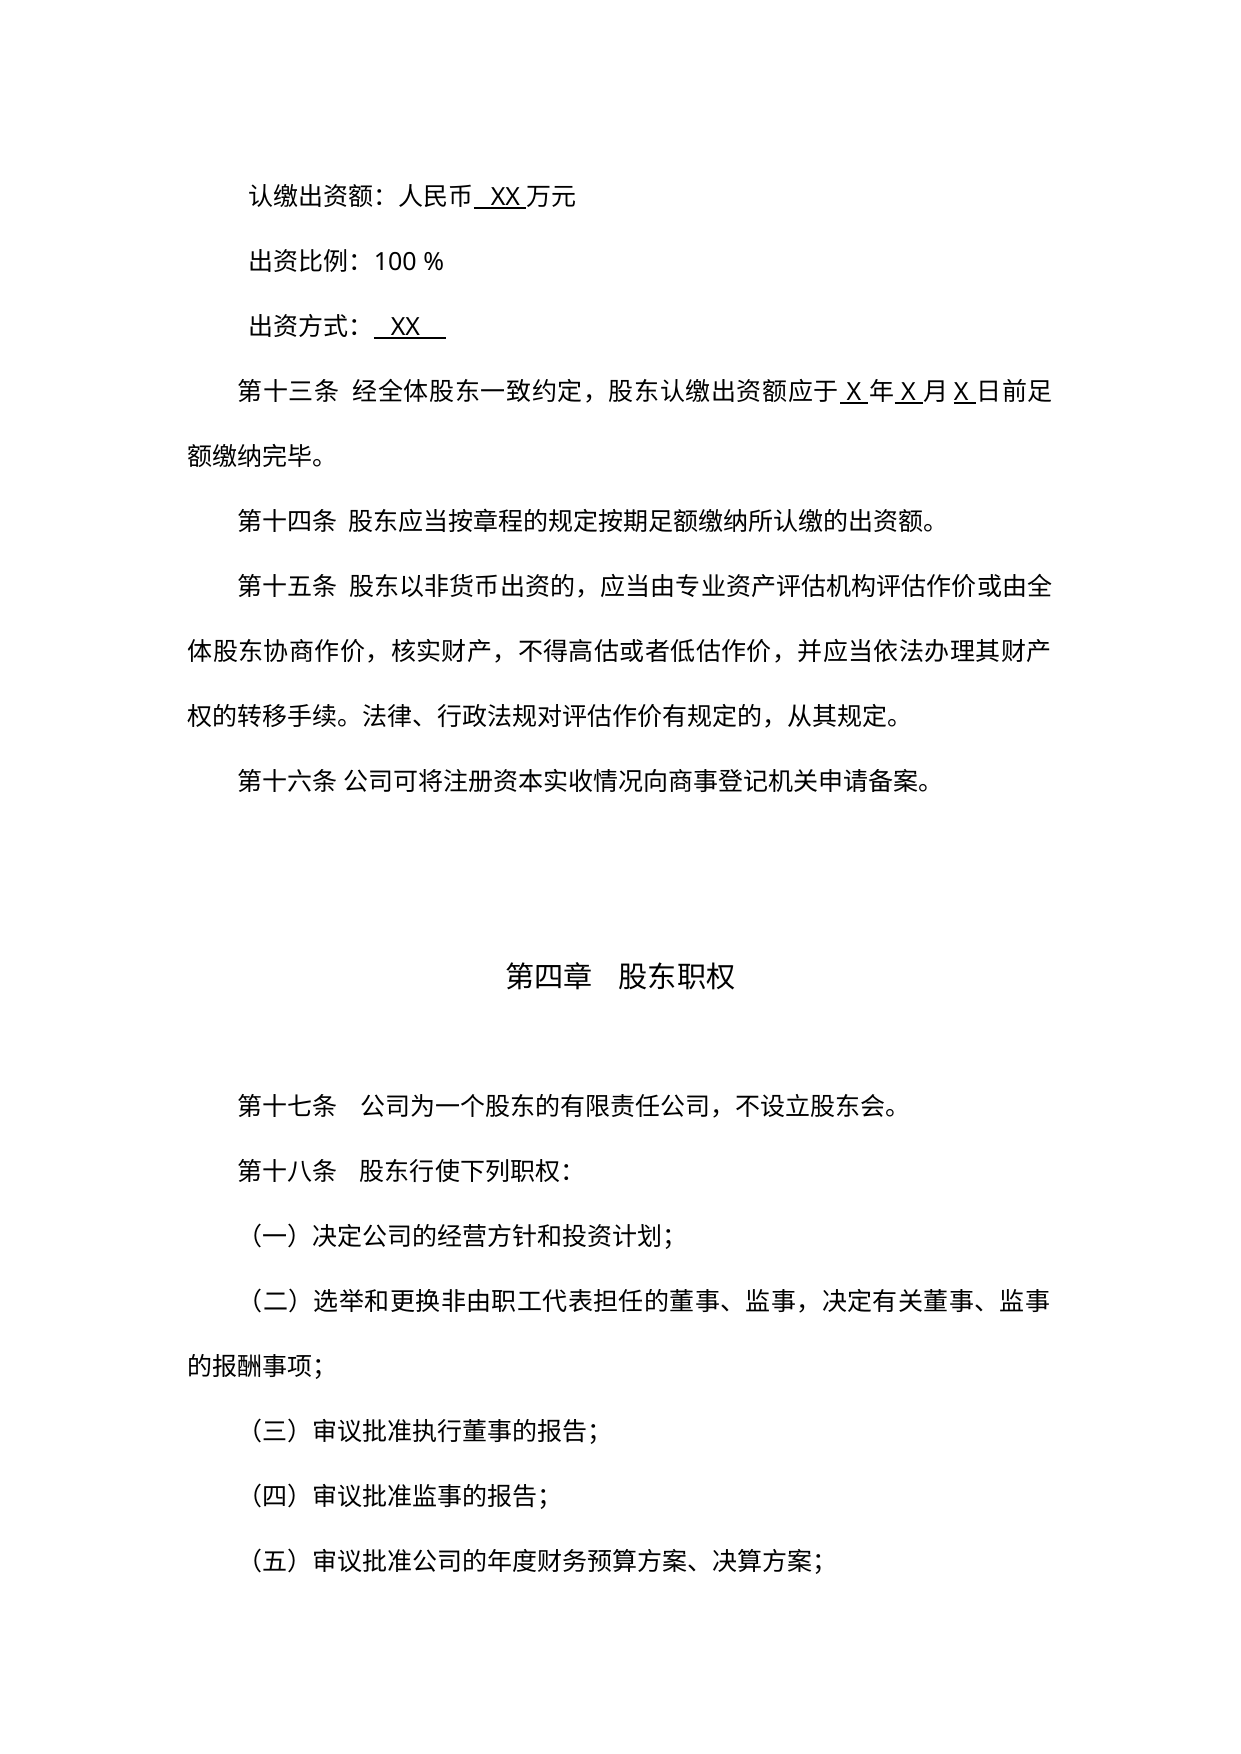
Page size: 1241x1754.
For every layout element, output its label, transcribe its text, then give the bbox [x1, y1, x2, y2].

text （三）审议批准执行董事的报告； [187, 1397, 1053, 1462]
text 出资方式： XX [187, 292, 1053, 357]
text 第十四条 股东应当按章程的规定按期足额缴纳所认缴的出资额。 [187, 487, 1053, 552]
text 第四章 股东职权 [187, 942, 1053, 1007]
text 第十八条 股东行使下列职权： [187, 1137, 1053, 1202]
text （二）选举和更换非由职工代表担任的董事、监事，决定有关董事、监事的报酬事项； [187, 1267, 1053, 1397]
text 认缴出资额：人民币 XX 万元 [187, 162, 1053, 227]
text 第十三条 经全体股东一致约定，股东认缴出资额应于 X 年 X 月X 日前足额缴纳完毕。 [187, 357, 1053, 487]
text 第十七条 公司为一个股东的有限责任公司，不设立股东会。 [187, 1072, 1053, 1137]
text （四）审议批准监事的报告； [187, 1462, 1053, 1527]
text 第十六条 公司可将注册资本实收情况向商事登记机关申请备案。 [187, 747, 1053, 812]
text 出资比例：100 % [187, 227, 1053, 292]
text （一）决定公司的经营方针和投资计划； [187, 1202, 1053, 1267]
text （五）审议批准公司的年度财务预算方案、决算方案； [187, 1527, 1053, 1592]
text 第十五条 股东以非货币出资的，应当由专业资产评估机构评估作价或由全体股东协商作价，核实财产，不得高估或者低估作价，并应当依法办理其财产权的转移手续。法律、行政法规对评估作价有规定的，从其规定。 [187, 552, 1053, 747]
